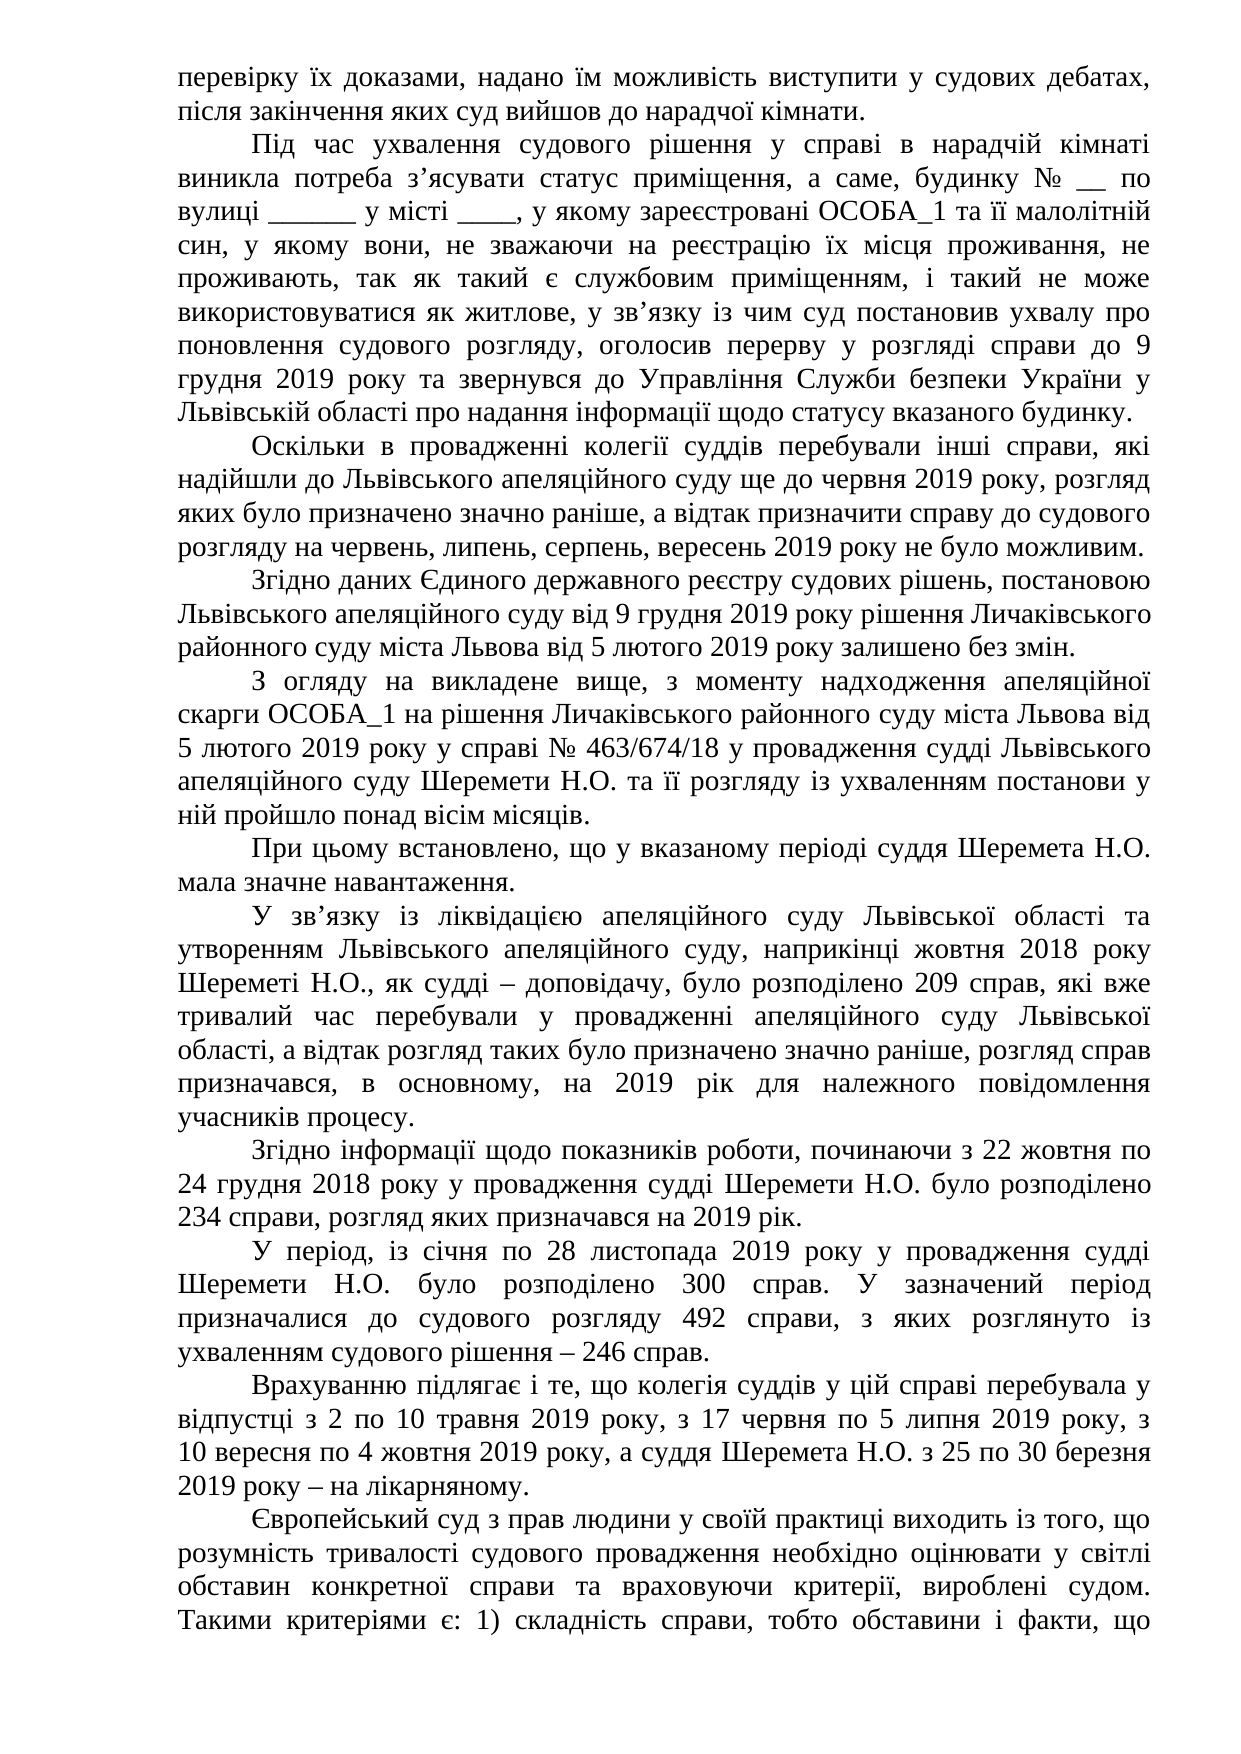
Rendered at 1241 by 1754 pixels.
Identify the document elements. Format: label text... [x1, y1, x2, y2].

text З огляду на викладене вище, з моменту надходження апеляційної скарги ОСОБА_1 на рішення Личаківського районного суду міста Львова від 5 лютого 2019 року у справі № 463/674/18 у провадження судді Львівського апеляційного суду Шеремети Н.О. та її розгляду із ухваленням постанови у ній пройшло понад вісім місяців. [177, 663, 1152, 831]
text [177, 59, 1152, 126]
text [177, 1501, 1152, 1636]
text Згідно інформації щодо показників роботи, починаючи з 22 жовтня по 24 грудня 2018 року у провадження судді Шеремети Н.О. було розподілено 234 справи, розгляд яких призначався на 2019 рік. [177, 1132, 1152, 1233]
text У зв’язку із ліквідацією апеляційного суду Львівської області та утворенням Львівського апеляційного суду, наприкінці жовтня 2018 року Шереметі Н.О., як судді – доповідачу, було розподілено 209 справ, які вже тривалий час перебували у провадженні апеляційного суду Львівської області, а відтак розгляд таких було призначено значно раніше, розгляд справ призначався, в основному, на 2019 рік для належного повідомлення учасників процесу. [177, 898, 1152, 1132]
text Врахуванню підлягає і те, що колегія суддів у цій справі перебувала у відпустці з 2 по 10 травня 2019 року, з 17 червня по 5 липня 2019 року, з 10 вересня по 4 жовтня 2019 року, а суддя Шеремета Н.О. з 25 по 30 березня 2019 року – на лікарняному. [177, 1367, 1152, 1501]
text Оскільки в провадженні колегії суддів перебували інші справи, які надійшли до Львівського апеляційного суду ще до червня 2019 року, розгляд яких було призначено значно раніше, а відтак призначити справу до судового розгляду на червень, липень, серпень, вересень 2019 року не було можливим. [177, 428, 1152, 562]
text Під час ухвалення судового рішення у справі в нарадчій кімнаті виникла потреба з’ясувати статус приміщення, а саме, будинку № __ по вулиці ______ у місті ____, у якому зареєстровані ОСОБА_1 та її малолітній син, у якому вони, не зважаючи на реєстрацію їх місця проживання, не проживають, так як такий є службовим приміщенням, і такий не може використовуватися як житлове, у зв’язку із чим суд постановив ухвалу про поновлення судового розгляду, оголосив перерву у розгляді справи до 9 грудня 2019 року та звернувся до Управління Служби безпеки України у Львівській області про надання інформації щодо статусу вказаного будинку. [177, 126, 1152, 428]
text Згідно даних Єдиного державного реєстру судових рішень, постановою Львівського апеляційного суду від 9 грудня 2019 року рішення Личаківського районного суду міста Львова від 5 лютого 2019 року залишено без змін. [177, 562, 1152, 663]
text У період, із січня по 28 листопада 2019 року у провадження судді Шеремети Н.О. було розподілено 300 справ. У зазначений період призначалися до судового розгляду 492 справи, з яких розглянуто із ухваленням судового рішення – 246 справ. [177, 1233, 1152, 1367]
text При цьому встановлено, що у вказаному періоді суддя Шеремета Н.О. мала значне навантаження. [177, 831, 1152, 898]
